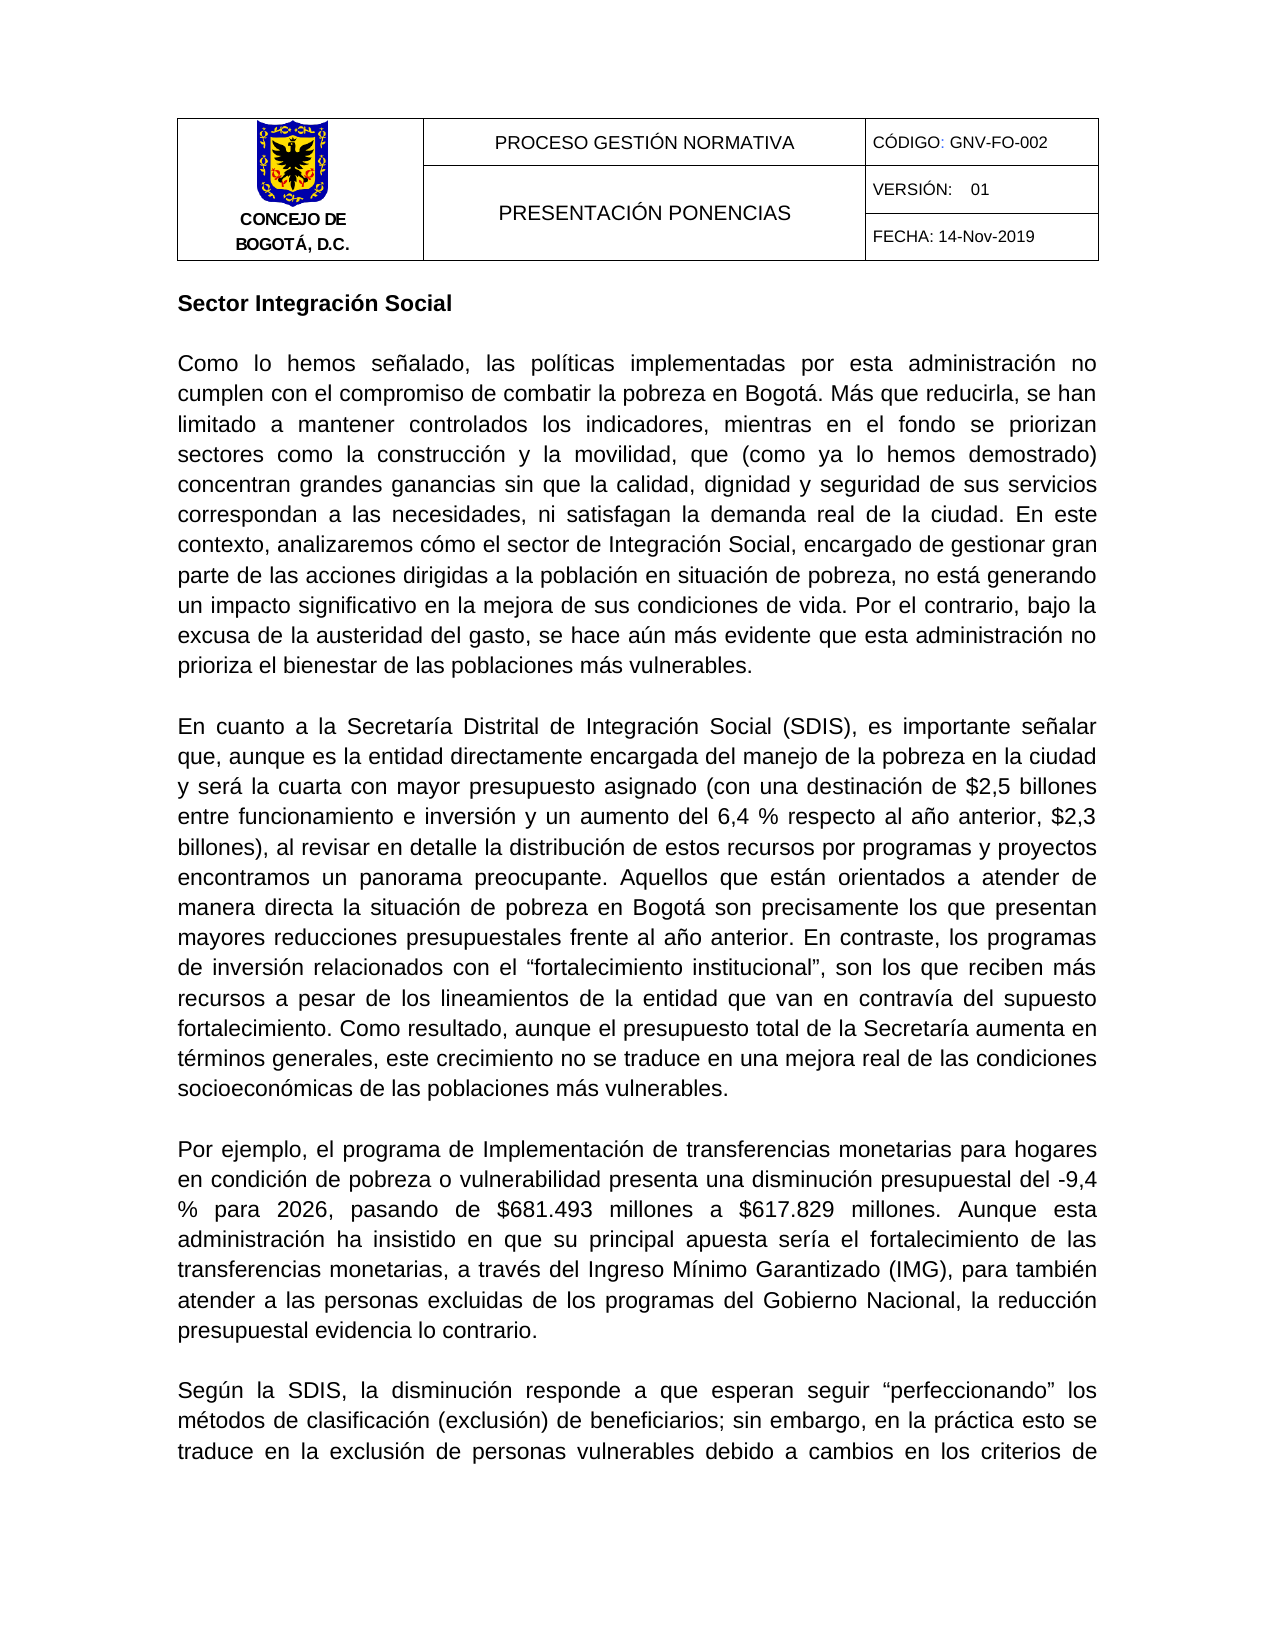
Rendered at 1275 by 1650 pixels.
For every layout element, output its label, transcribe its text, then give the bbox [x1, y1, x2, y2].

text Por ejemplo, el programa de Implementación de transferencias monetarias para hogares en condición de pobreza o vulnerabilidad presenta una disminución presupuestal del -9,4 % para 2026, pasando de $681.493 millones a $617.829 millones. Aunque esta administración ha insistido en que su principal apuesta sería el fortalecimiento de las transferencias monetarias, a través del Ingreso Mínimo Garantizado (IMG), para también atender a las personas excluidas de los programas del Gobierno Nacional, la reducción presupuestal evidencia lo contrario. [177, 1136, 1098, 1343]
text En cuanto a la Secretaría Distrital de Integración Social (SDIS), es importante señalar que, aunque es la entidad directamente encargada del manejo de la pobreza en la ciudad y será la cuarta con mayor presupuesto asignado (con una destinación de $2,5 billones entre funcionamiento e inversión y un aumento del 6,4 % respecto al año anterior, $2,3 billones), al revisar en detalle la distribución de estos recursos por programas y proyectos encontramos un panorama preocupante. Aquellos que están orientados a atender de manera directa la situación de pobreza en Bogotá son precisamente los que presentan mayores reducciones presupuestales frente al año anterior. En contraste, los programas de inversión relacionados con el “fortalecimiento institucional”, son los que reciben más recursos a pesar de los lineamientos de la entidad que van en contravía del supuesto fortalecimiento. Como resultado, aunque el presupuesto total de la Secretaría aumenta en términos generales, este crecimiento no se traduce en una mejora real de las condiciones socioeconómicas de las poblaciones más vulnerables. [177, 713, 1098, 1102]
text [177, 1377, 1098, 1464]
text Sector Integración Social [177, 290, 1098, 316]
text Como lo hemos señalado, las políticas implementadas por esta administración no cumplen con el compromiso de combatir la pobreza en Bogotá. Más que reducirla, se han limitado a mantener controlados los indicadores, mientras en el fondo se priorizan sectores como la construcción y la movilidad, que (como ya lo hemos demostrado) concentran grandes ganancias sin que la calidad, dignidad y seguridad de sus servicios correspondan a las necesidades, ni satisfagan la demanda real de la ciudad. En este contexto, analizaremos cómo el sector de Integración Social, encargado de gestionar gran parte de las acciones dirigidas a la población en situación de pobreza, no está generando un impacto significativo en la mejora de sus condiciones de vida. Por el contrario, bajo la excusa de la austeridad del gasto, se hace aún más evidente que esta administración no prioriza el bienestar de las poblaciones más vulnerables. [177, 350, 1098, 679]
